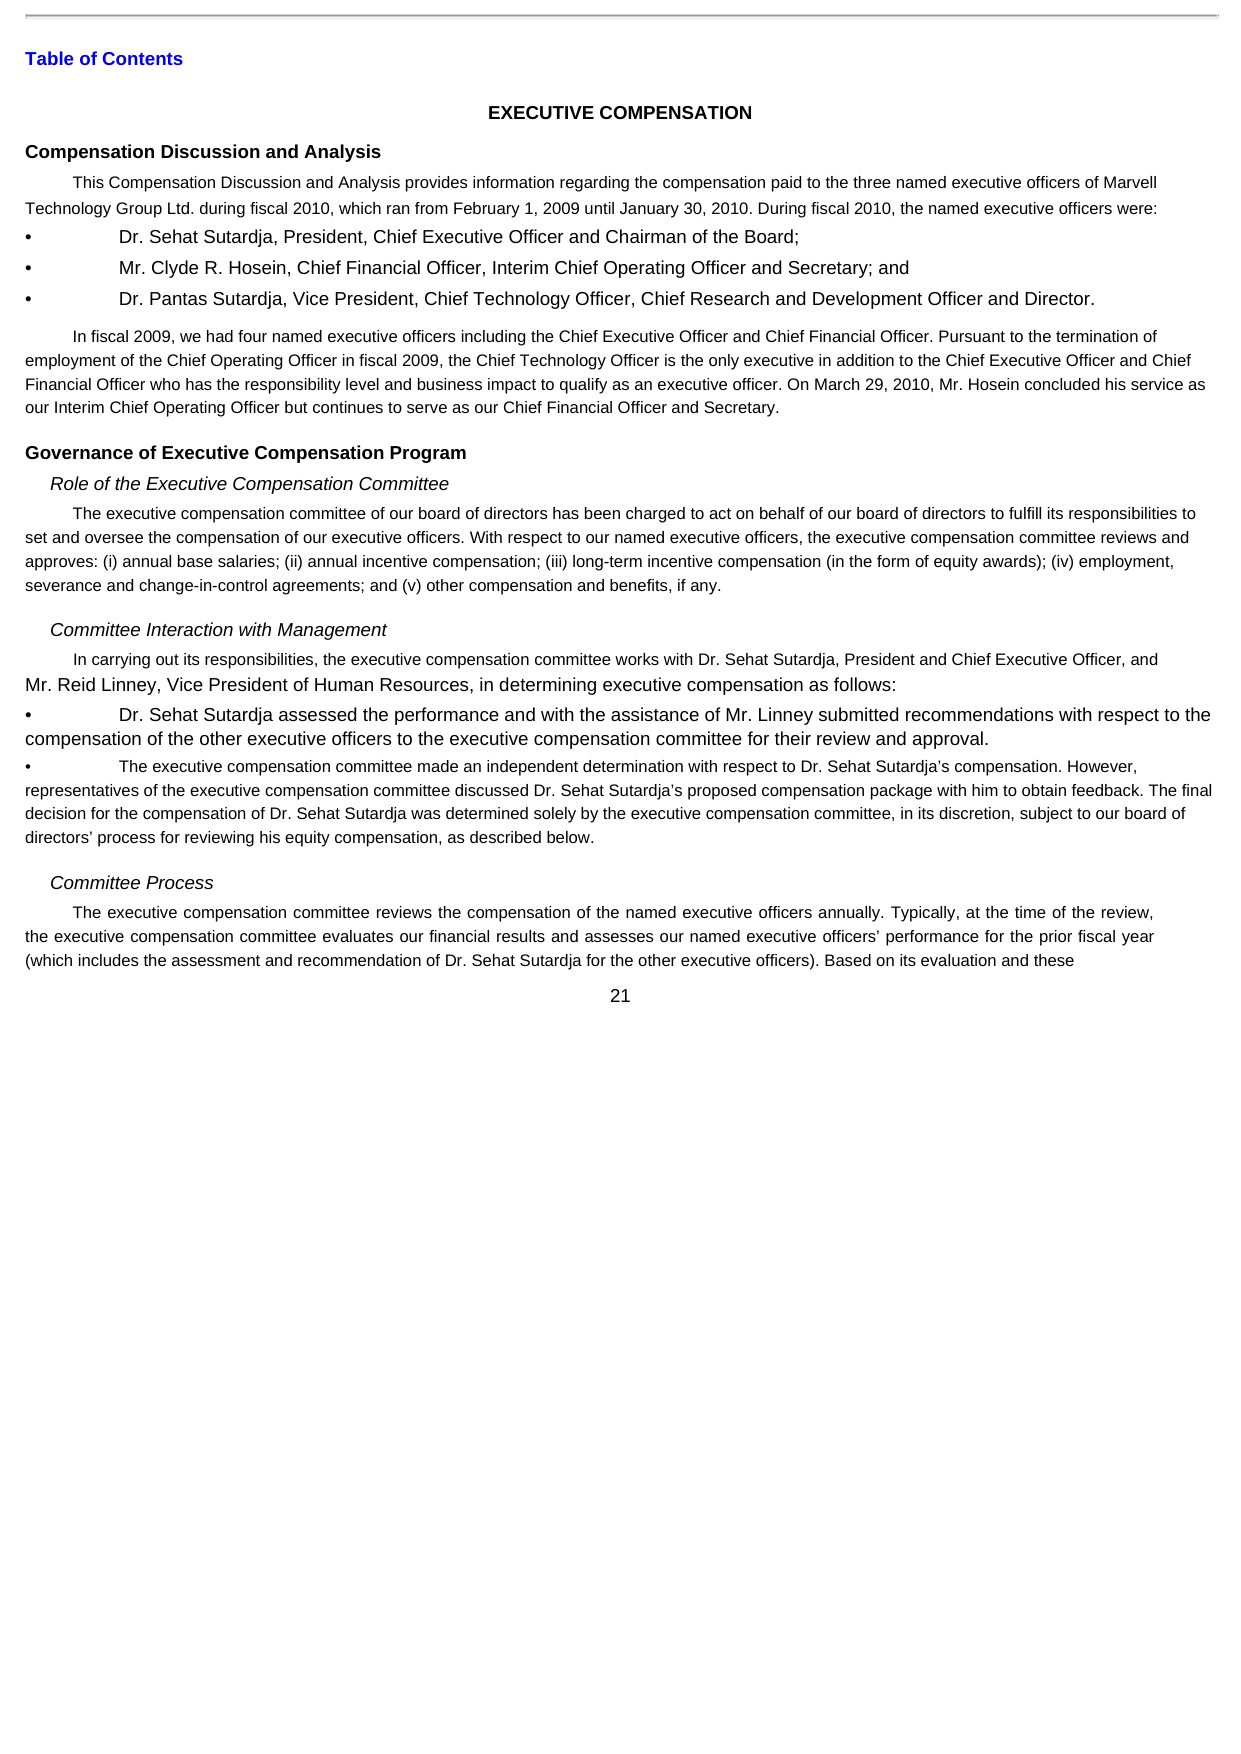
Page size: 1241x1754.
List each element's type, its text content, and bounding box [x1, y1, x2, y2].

text In fiscal 2009, we had four named executive officers including the Chief Executive Officer and Chief Financial Officer. Pursuant to the termination of employment of the Chief Operating Officer in fiscal 2009, the Chief Technology Officer is the only executive in addition to the Chief Executive Officer and Chief Financial Officer who has the responsibility level and business impact to qualify as an executive officer. On March 29, 2010, Mr. Hosein concluded his service as our Interim Chief Operating Officer but continues to serve as our Chief Financial Officer and Secretary. [25, 327, 1213, 417]
picture [23, 14, 1220, 21]
text EXECUTIVE COMPENSATION [25, 102, 1215, 123]
list The executive compensation committee made an independent determination with respect to Dr. Sehat Sutardja’s compensation. However, representatives of the executive compensation committee discussed Dr. Sehat Sutardja’s proposed compensation package with him to obtain feedback. The final decision for the compensation of Dr. Sehat Sutardja was determined solely by the executive compensation committee, in its discretion, subject to our board of directors’ process for reviewing his equity compensation, as described below. [25, 757, 1213, 847]
list Dr. Sehat Sutardja assessed the performance and with the assistance of Mr. Linney submitted recommendations with respect to the compensation of the other executive officers to the executive compensation committee for their review and approval. [25, 704, 1213, 749]
text In carrying out its responsibilities, the executive compensation committee works with Dr. Sehat Sutardja, President and Chief Executive Officer, and [73, 650, 1213, 669]
list Dr. Pantas Sutardja, Vice President, Chief Technology Officer, Chief Research and Development Officer and Director. [25, 288, 1213, 309]
list Mr. Clyde R. Hosein, Chief Financial Officer, Interim Chief Operating Officer and Secretary; and [25, 257, 1213, 278]
text Mr. Reid Linney, Vice President of Human Resources, in determining executive compensation as follows: [25, 673, 1213, 695]
text Role of the Executive Compensation Committee [50, 473, 1213, 495]
list Dr. Sehat Sutardja, President, Chief Executive Officer and Chairman of the Board; [25, 226, 1213, 247]
text Table of Contents [25, 48, 1213, 69]
text This Compensation Discussion and Analysis provides information regarding the compensation paid to the three named executive officers of Marvell Technology Group Ltd. during fiscal 2010, which ran from February 1, 2009 until January 30, 2010. During fiscal 2010, the named executive officers were: [25, 173, 1167, 218]
text Committee Interaction with Management [50, 619, 1213, 641]
text Committee Process [50, 872, 1213, 893]
text The executive compensation committee reviews the compensation of the named executive officers annually. Typically, at the time of the review, the executive compensation committee evaluates our financial results and assesses our named executive officers’ performance for the prior fiscal year (which includes the assessment and recommendation of Dr. Sehat Sutardja for the other executive officers). Based on its evaluation and these [25, 903, 1155, 970]
text Governance of Executive Compensation Program [25, 442, 1213, 463]
text Compensation Discussion and Analysis [25, 141, 1213, 163]
text The executive compensation committee of our board of directors has been charged to act on behalf of our board of directors to fulfill its responsibilities to set and oversee the compensation of our executive officers. With respect to our named executive officers, the executive compensation committee reviews and approves: (i) annual base salaries; (ii) annual incentive compensation; (iii) long-term incentive compensation (in the form of equity awards); (iv) employment, severance and change-in-control agreements; and (v) other compensation and benefits, if any. [25, 504, 1201, 594]
text 21 [25, 985, 1215, 1007]
